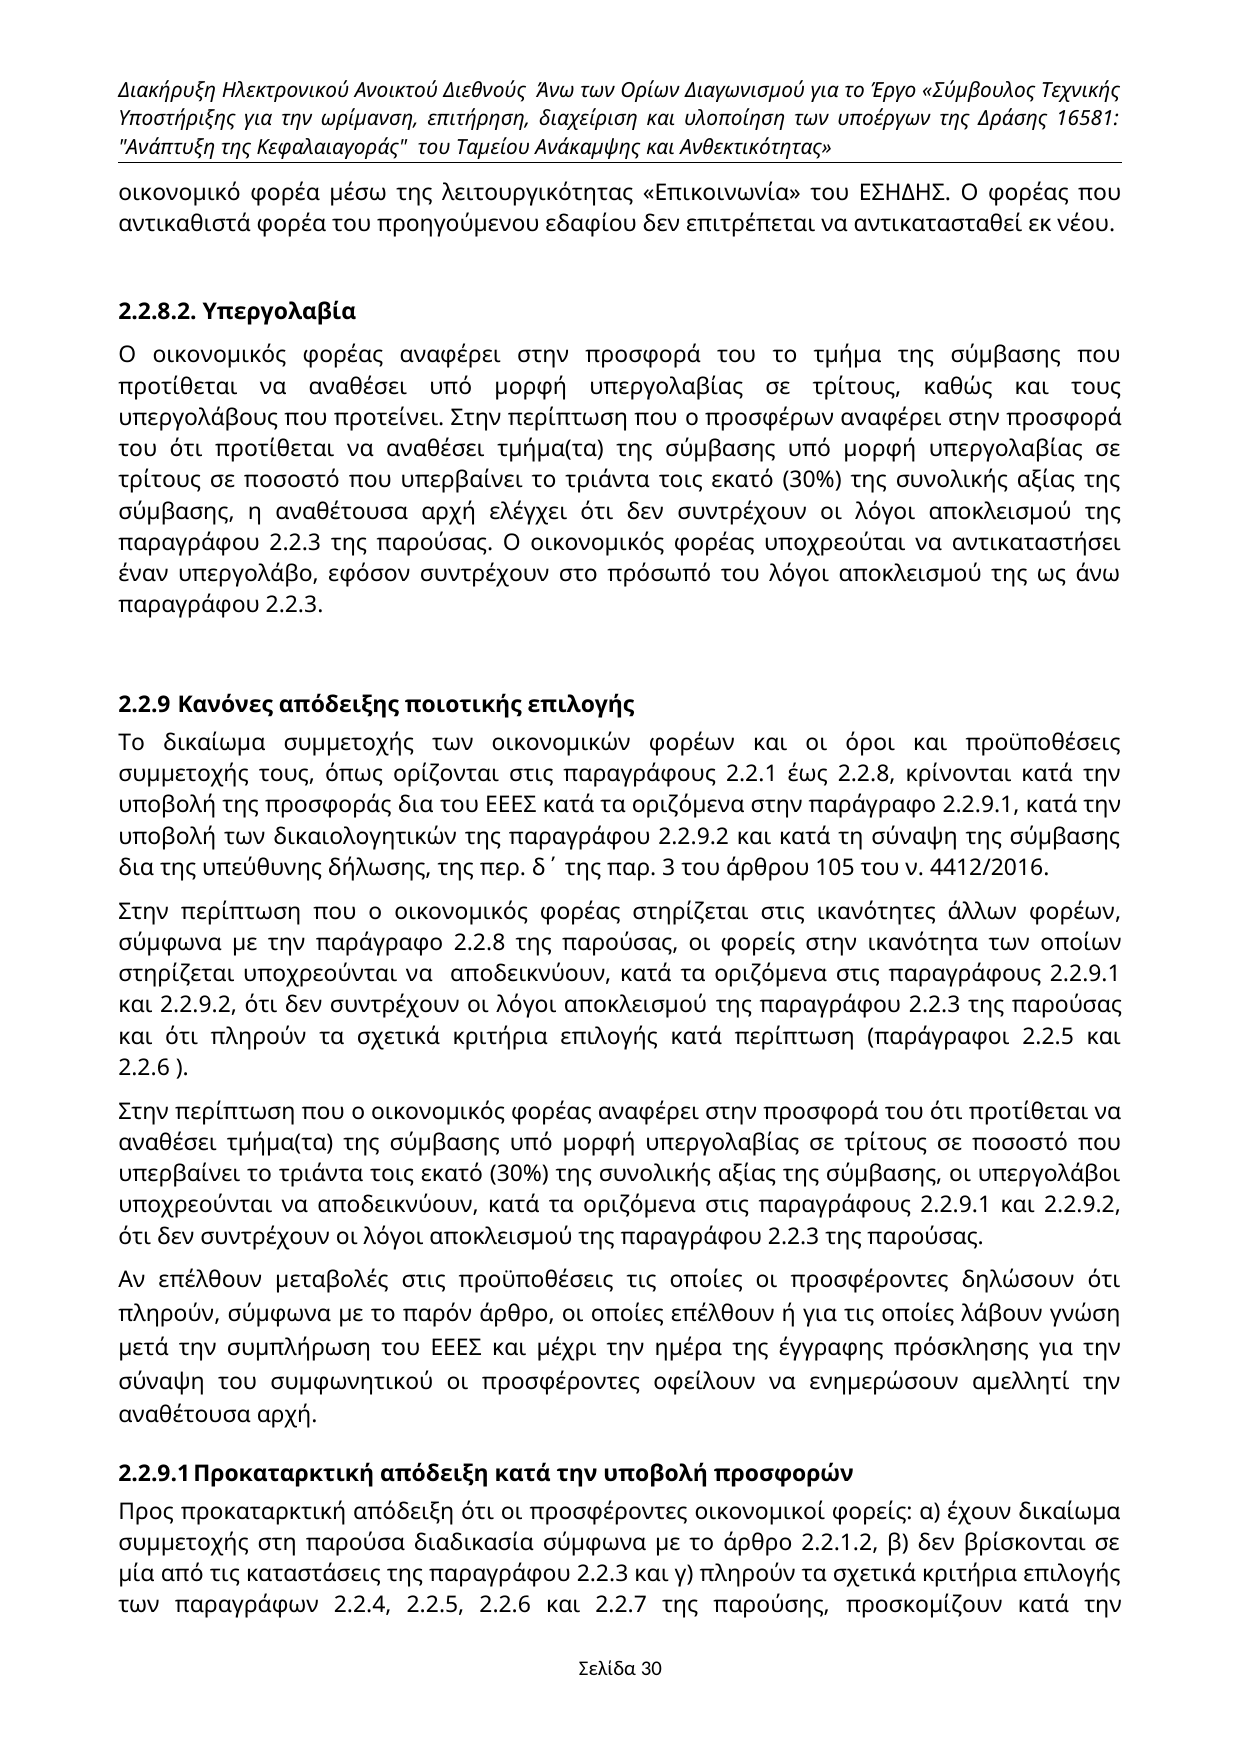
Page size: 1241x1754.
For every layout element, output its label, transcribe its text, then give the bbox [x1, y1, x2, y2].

text Το δικαίωμα συμμετοχής των οικονομικών φορέων και οι όροι και προϋποθέσεις συμμετοχής τους, όπως ορίζονται στις παραγράφους 2.2.1 έως 2.2.8, κρίνονται κατά την υποβολή της προσφοράς δια του ΕΕΕΣ κατά τα οριζόμενα στην παράγραφο 2.2.9.1, κατά την υποβολή των δικαιολογητικών της παραγράφου 2.2.9.2 και κατά τη σύναψη της σύμβασης δια της υπεύθυνης δήλωσης, της περ. δ΄ της παρ. 3 του άρθρου 105 του ν. 4412/2016. [118, 726, 1122, 882]
text Ο οικονομικός φορέας αναφέρει στην προσφορά του το τμήμα της σύμβασης που προτίθεται να αναθέσει υπό μορφή υπεργολαβίας σε τρίτους, καθώς και τους υπεργολάβους που προτείνει. Στην περίπτωση που o προσφέρων αναφέρει στην προσφορά του ότι προτίθεται να αναθέσει τμήμα(τα) της σύμβασης υπό μορφή υπεργολαβίας σε τρίτους σε ποσοστό που υπερβαίνει το τριάντα τοις εκατό (30%) της συνολικής αξίας της σύμβασης, η αναθέτουσα αρχή ελέγχει ότι δεν συντρέχουν οι λόγοι αποκλεισμού της παραγράφου 2.2.3 της παρούσας. Ο οικονομικός φορέας υποχρεούται να αντικαταστήσει έναν υπεργολάβο, εφόσον συντρέχουν στο πρόσωπό του λόγοι αποκλεισμού της ως άνω παραγράφου 2.2.3. [118, 338, 1122, 620]
text Στην περίπτωση που ο οικονομικός φορέας στηρίζεται στις ικανότητες άλλων φορέων, σύμφωνα με την παράγραφο 2.2.8 της παρούσας, οι φορείς στην ικανότητα των οποίων στηρίζεται υποχρεούνται να αποδεικνύουν, κατά τα οριζόμενα στις παραγράφους 2.2.9.1 και 2.2.9.2, ότι δεν συντρέχουν οι λόγοι αποκλεισμού της παραγράφου 2.2.3 της παρούσας και ότι πληρούν τα σχετικά κριτήρια επιλογής κατά περίπτωση (παράγραφοι 2.2.5 και 2.2.6 ). [118, 895, 1122, 1082]
subtitle 2.2.9 Κανόνες απόδειξης ποιοτικής επιλογής [118, 688, 1122, 720]
text 2.2.8.2. Υπεργολαβία [118, 295, 1122, 326]
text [118, 1495, 1122, 1620]
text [118, 176, 1122, 238]
text Αν επέλθουν μεταβολές στις προϋποθέσεις τις οποίες οι προσφέροντες δηλώσουν ότι πληρούν, σύμφωνα με το παρόν άρθρο, οι οποίες επέλθουν ή για τις οποίες λάβουν γνώση μετά την συμπλήρωση του ΕΕΕΣ και μέχρι την ημέρα της έγγραφης πρόσκλησης για την σύναψη του συμφωνητικού οι προσφέροντες οφείλουν να ενημερώσουν αμελλητί την αναθέτουσα αρχή. [118, 1263, 1122, 1430]
text Στην περίπτωση που o οικονομικός φορέας αναφέρει στην προσφορά του ότι προτίθεται να αναθέσει τμήμα(τα) της σύμβασης υπό μορφή υπεργολαβίας σε τρίτους σε ποσοστό που υπερβαίνει το τριάντα τοις εκατό (30%) της συνολικής αξίας της σύμβασης, οι υπεργολάβοι υποχρεούνται να αποδεικνύουν, κατά τα οριζόμενα στις παραγράφους 2.2.9.1 και 2.2.9.2, ότι δεν συντρέχουν οι λόγοι αποκλεισμού της παραγράφου 2.2.3 της παρούσας. [118, 1095, 1122, 1251]
subtitle 2.2.9.1 Προκαταρκτική απόδειξη κατά την υποβολή προσφορών [118, 1457, 1122, 1488]
